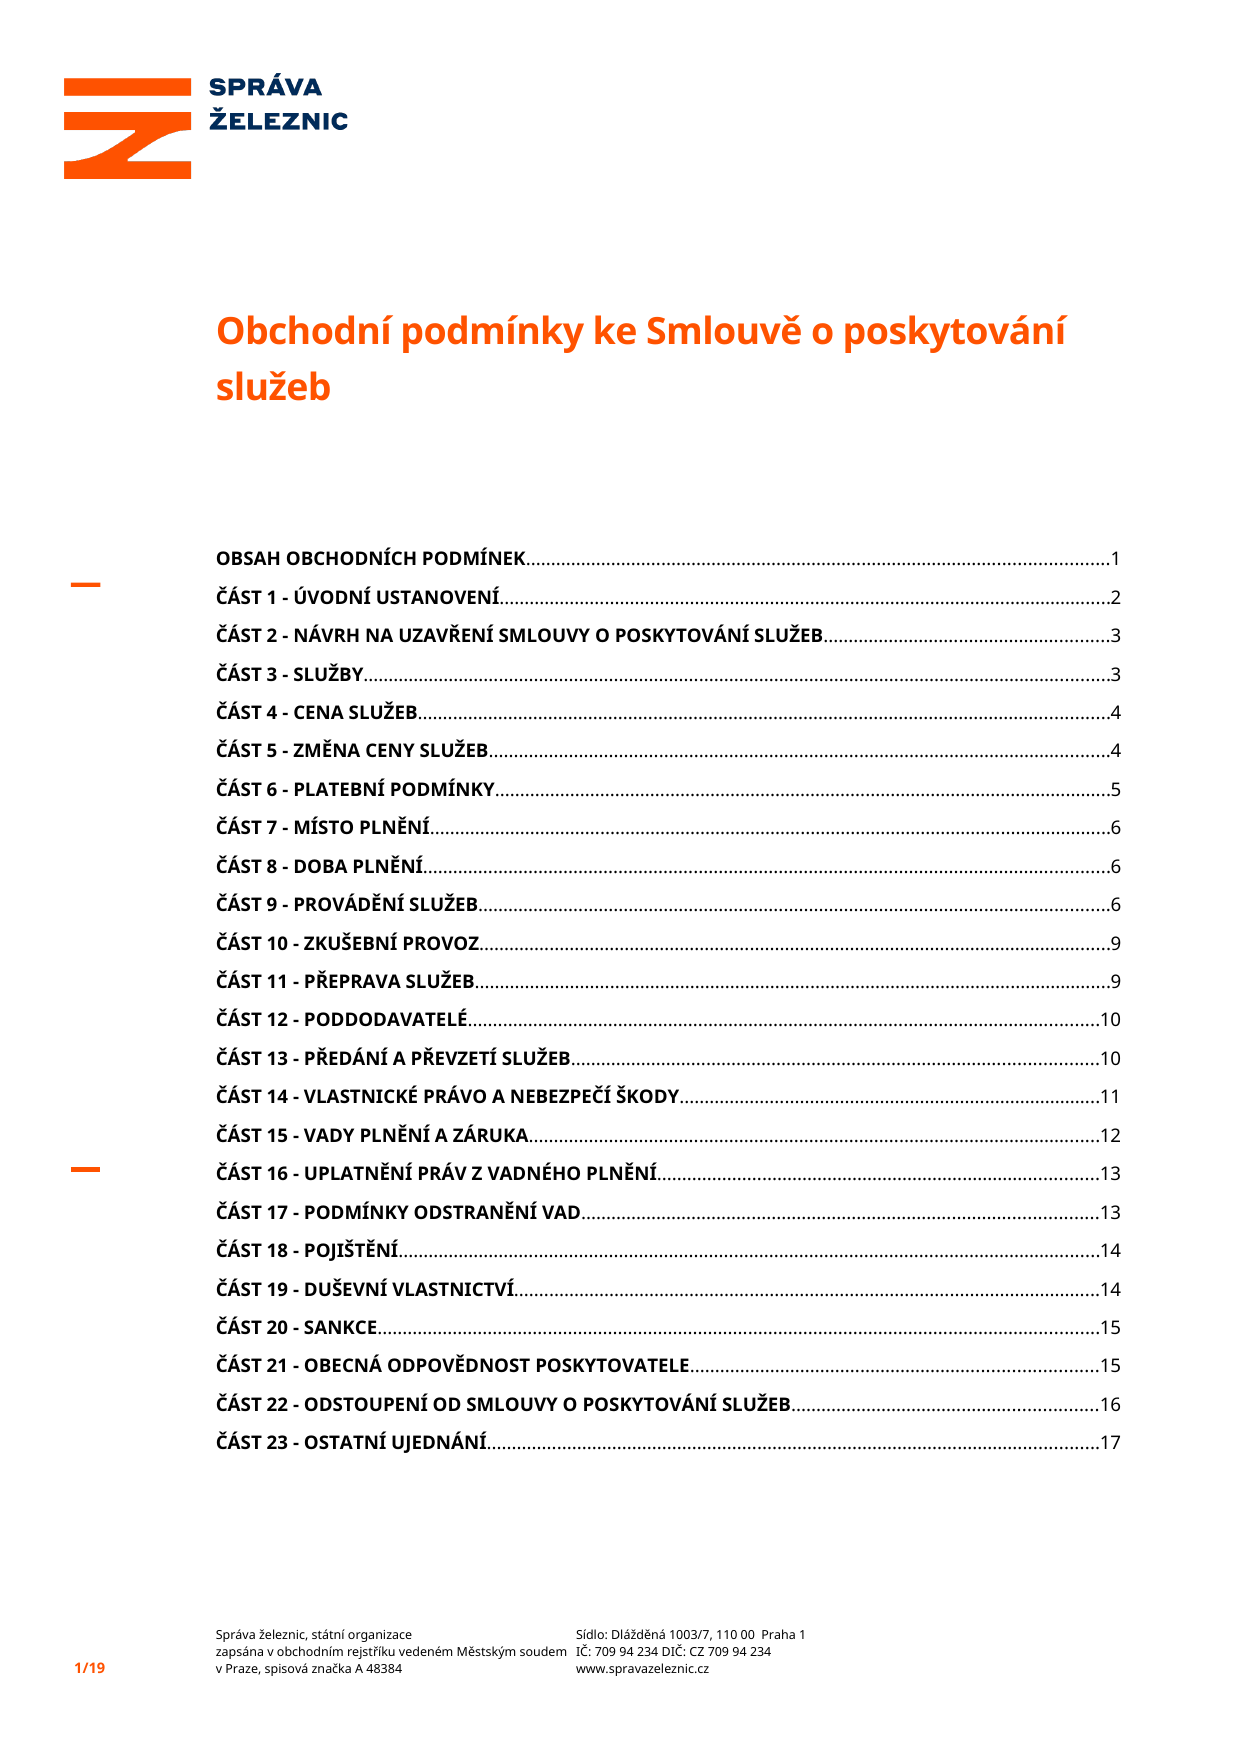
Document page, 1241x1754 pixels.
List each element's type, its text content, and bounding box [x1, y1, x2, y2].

text ČÁST 4 - CENA SLUŽEB 4 [216, 699, 1122, 725]
text ČÁST 1 - ÚVODNÍ USTANOVENÍ 2 [216, 584, 1122, 609]
text ČÁST 8 - DOBA PLNĚNÍ 6 [216, 853, 1122, 878]
subtitle Obchodní podmínky ke Smlouvě o poskytování služeb [216, 304, 1122, 412]
text ČÁST 21 - OBECNÁ ODPOVĚDNOST POSKYTOVATELE 15 [216, 1353, 1122, 1378]
text ČÁST 13 - PŘEDÁNÍ A PŘEVZETÍ SLUŽEB 10 [216, 1045, 1122, 1071]
text ČÁST 6 - PLATEBNÍ PODMÍNKY 5 [216, 776, 1122, 802]
text ČÁST 22 - ODSTOUPENÍ OD SMLOUVY O POSKYTOVÁNÍ SLUŽEB 16 [216, 1391, 1122, 1417]
text OBSAH OBCHODNÍCH PODMÍNEK 1 [216, 546, 1122, 571]
text ČÁST 23 - OSTATNÍ UJEDNÁNÍ 17 [216, 1429, 1122, 1455]
text ČÁST 11 - PŘEPRAVA SLUŽEB 9 [216, 968, 1122, 994]
picture [64, 73, 348, 179]
text ČÁST 17 - PODMÍNKY ODSTRANĚNÍ VAD 13 [216, 1199, 1122, 1224]
text ČÁST 9 - PROVÁDĚNÍ SLUŽEB 6 [216, 891, 1122, 917]
text ČÁST 3 - SLUŽBY 3 [216, 661, 1122, 686]
text ČÁST 18 - POJIŠTĚNÍ 14 [216, 1237, 1122, 1263]
text ČÁST 15 - VADY PLNĚNÍ A ZÁRUKA 12 [216, 1122, 1122, 1148]
text ČÁST 12 - PODDODAVATELÉ 10 [216, 1007, 1122, 1032]
text ČÁST 10 - ZKUŠEBNÍ PROVOZ 9 [216, 930, 1122, 955]
text ČÁST 14 - VLASTNICKÉ PRÁVO A NEBEZPEČÍ ŠKODY 11 [216, 1084, 1122, 1109]
text ČÁST 7 - MÍSTO PLNĚNÍ 6 [216, 814, 1122, 840]
text ČÁST 20 - SANKCE 15 [216, 1314, 1122, 1340]
text ČÁST 5 - ZMĚNA CENY SLUŽEB 4 [216, 738, 1122, 763]
text ČÁST 2 - NÁVRH NA UZAVŘENÍ SMLOUVY O POSKYTOVÁNÍ SLUŽEB 3 [216, 622, 1122, 648]
text ČÁST 19 - DUŠEVNÍ VLASTNICTVÍ 14 [216, 1276, 1122, 1301]
text ČÁST 16 - UPLATNĚNÍ PRÁV Z VADNÉHO PLNĚNÍ 13 [216, 1161, 1122, 1186]
